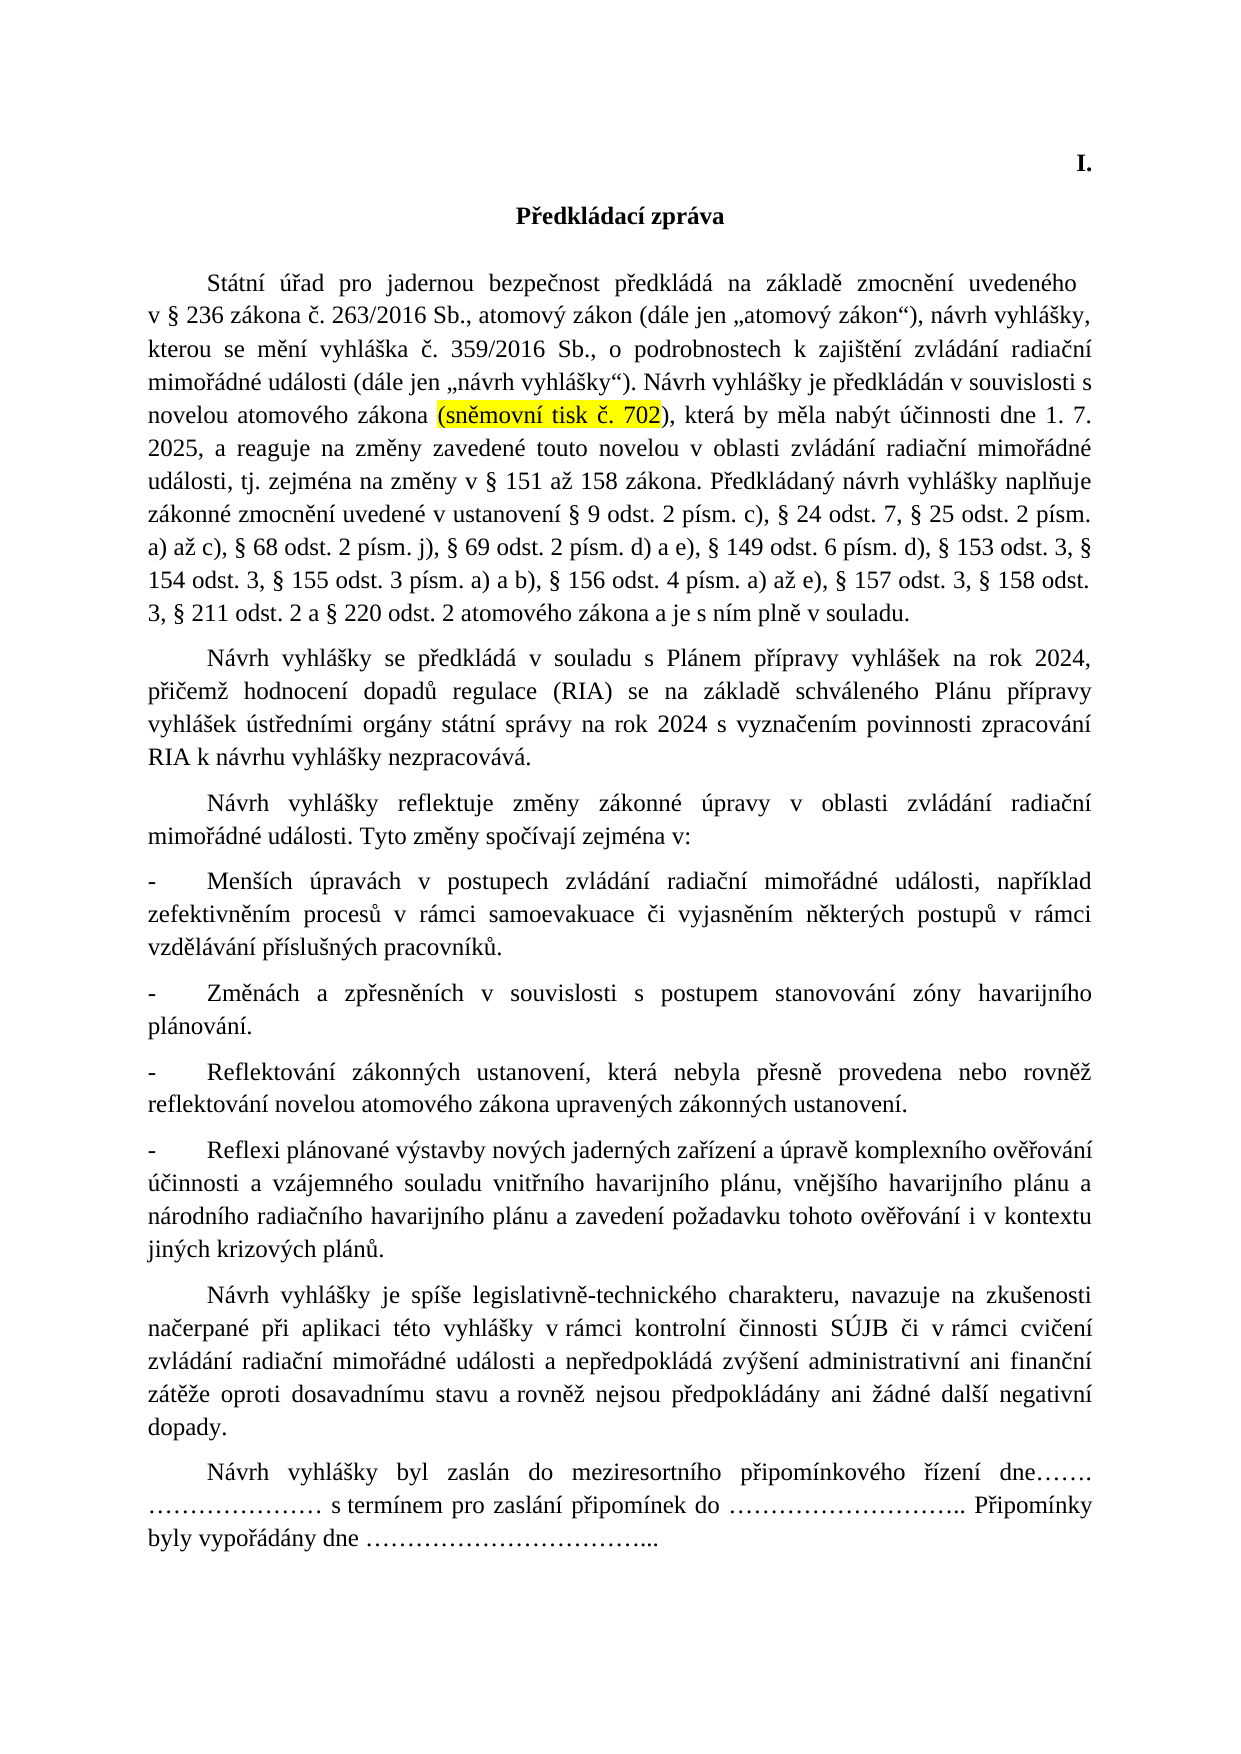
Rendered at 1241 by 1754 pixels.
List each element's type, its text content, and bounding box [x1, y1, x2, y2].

text Státní úřad pro jadernou bezpečnost předkládá na základě zmocnění uvedeného v § 236 zákona č. 263/2016 Sb., atomový zákon (dále jen „atomový zákon“), návrh vyhlášky, kterou se mění vyhláška č. 359/2016 Sb., o podrobnostech k zajištění zvládání radiační mimořádné události (dále jen „návrh vyhlášky“). Návrh vyhlášky je předkládán v souvislosti s novelou atomového zákona (sněmovní tisk č. 702), která by měla nabýt účinnosti dne 1. 7. 2025, a reaguje na změny zavedené touto novelou v oblasti zvládání radiační mimořádné události, tj. zejména na změny v § 151 až 158 zákona. Předkládaný návrh vyhlášky naplňuje zákonné zmocnění uvedené v ustanovení § 9 odst. 2 písm. c), § 24 odst. 7, § 25 odst. 2 písm. a) až c), § 68 odst. 2 písm. j), § 69 odst. 2 písm. d) a e), § 149 odst. 6 písm. d), § 153 odst. 3, § 154 odst. 3, § 155 odst. 3 písm. a) a b), § 156 odst. 4 písm. a) až e), § 157 odst. 3, § 158 odst. 3, § 211 odst. 2 a § 220 odst. 2 atomového zákona a je s ním plně v souladu. [148, 268, 1093, 627]
text Návrh vyhlášky byl zaslán do meziresortního připomínkového řízení dne……. ………………… s termínem pro zaslání připomínek do ……………………….. Připomínky byly vypořádány dne ……………………………... [148, 1457, 1093, 1552]
text - Reflexi plánované výstavby nových jaderných zařízení a úpravě komplexního ověřování účinnosti a vzájemného souladu vnitřního havarijního plánu, vnějšího havarijního plánu a národního radiačního havarijního plánu a zavedení požadavku tohoto ověřování i v kontextu jiných krizových plánů. [148, 1135, 1093, 1263]
text I. [148, 148, 1092, 176]
text Předkládací zpráva [148, 201, 1093, 230]
text Návrh vyhlášky je spíše legislativně-technického charakteru, navazuje na zkušenosti načerpané při aplikaci této vyhlášky v rámci kontrolní činnosti SÚJB či v rámci cvičení zvládání radiační mimořádné události a nepředpokládá zvýšení administrativní ani finanční zátěže oproti dosavadnímu stavu a rovněž nejsou předpokládány ani žádné další negativní dopady. [148, 1280, 1093, 1441]
text Návrh vyhlášky se předkládá v souladu s Plánem přípravy vyhlášek na rok 2024, přičemž hodnocení dopadů regulace (RIA) se na základě schváleného Plánu přípravy vyhlášek ústředními orgány státní správy na rok 2024 s vyznačením povinnosti zpracování RIA k návrhu vyhlášky nezpracovává. [148, 643, 1093, 771]
text - Reflektování zákonných ustanovení, která nebyla přesně provedena nebo rovněž reflektování novelou atomového zákona upravených zákonných ustanovení. [148, 1057, 1093, 1118]
text - Menších úpravách v postupech zvládání radiační mimořádné události, například zefektivněním procesů v rámci samoevakuace či vyjasněním některých postupů v rámci vzdělávání příslušných pracovníků. [148, 866, 1093, 961]
text - Změnách a zpřesněních v souvislosti s postupem stanovování zóny havarijního plánování. [148, 978, 1093, 1040]
text Návrh vyhlášky reflektuje změny zákonné úpravy v oblasti zvládání radiační mimořádné události. Tyto změny spočívají zejména v: [148, 788, 1093, 850]
